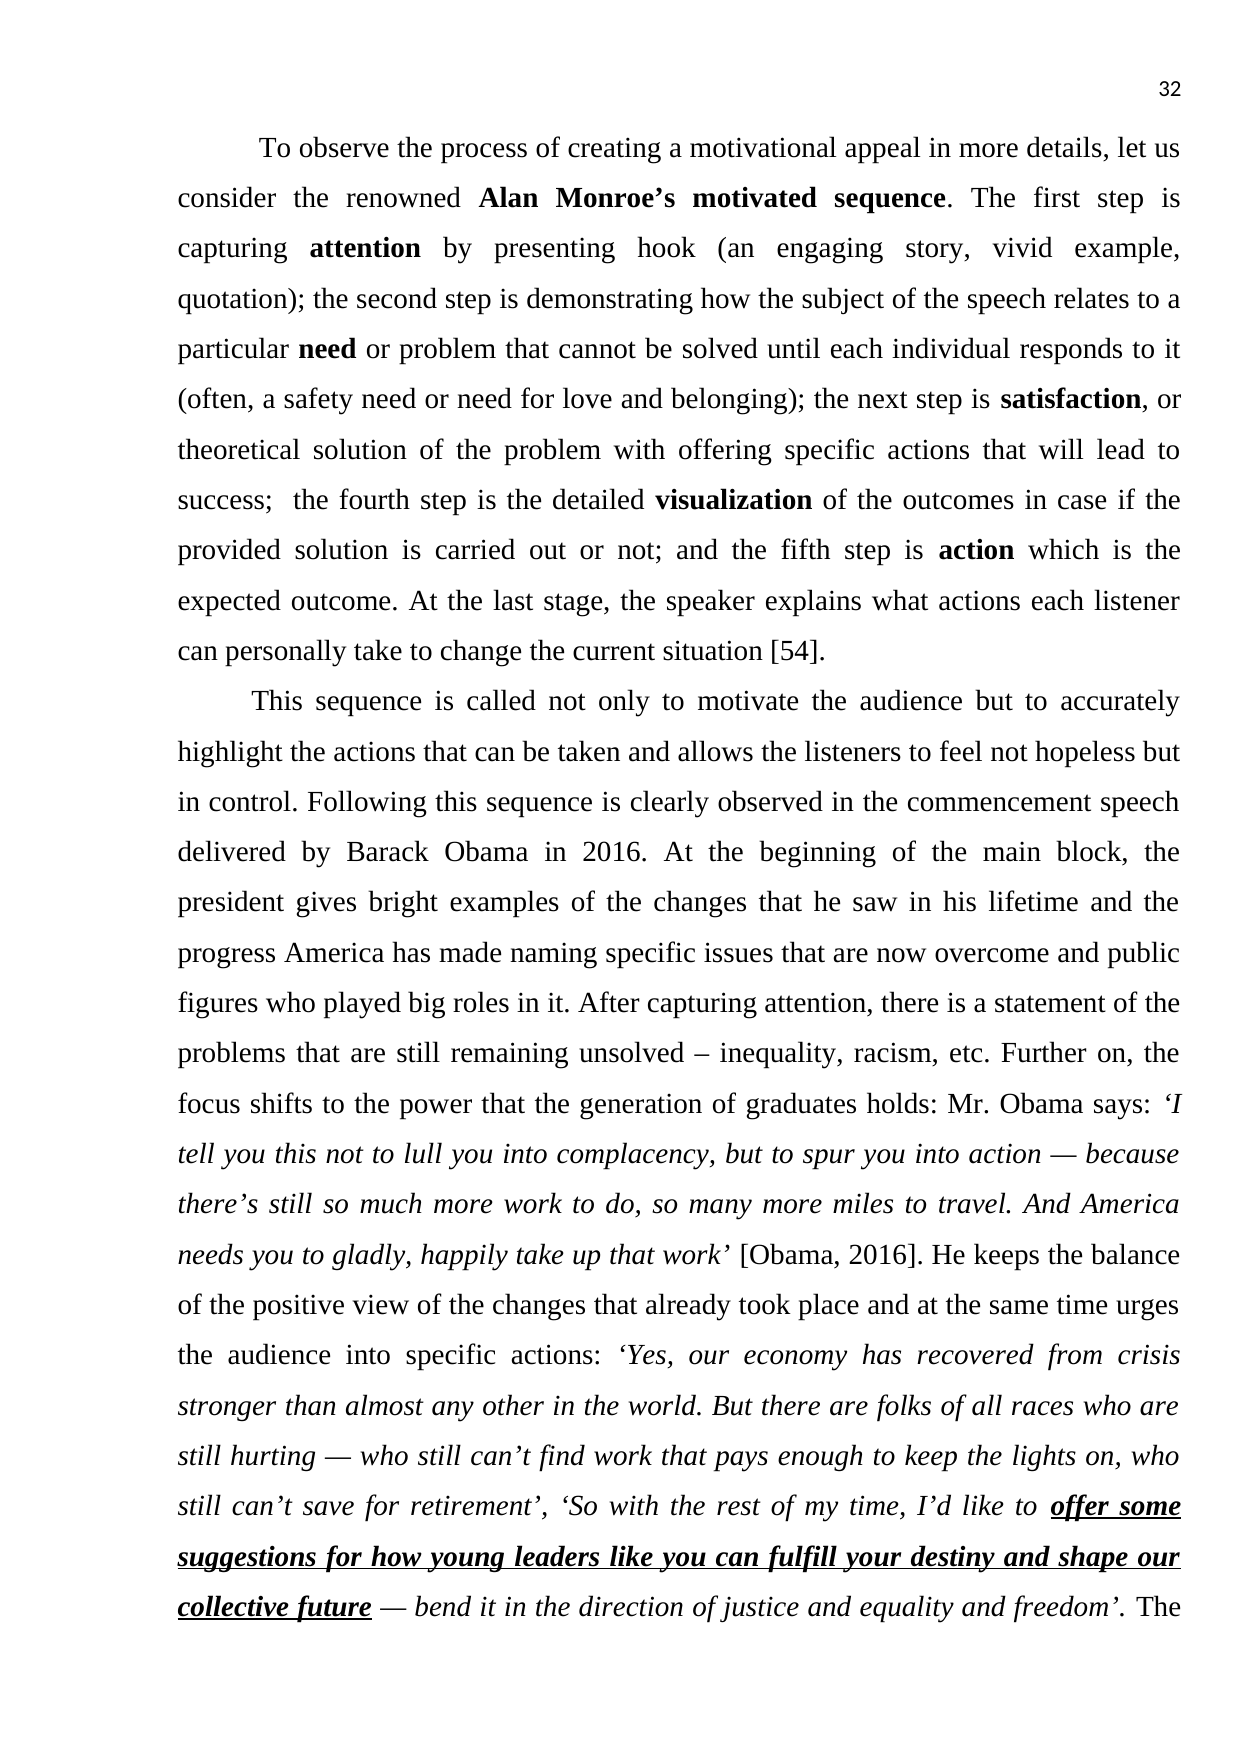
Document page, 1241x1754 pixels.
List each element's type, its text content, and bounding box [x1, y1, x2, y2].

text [177, 1569, 1181, 1622]
text To observe the process of creating a motivational appeal in more details, let us consider the renowned Alan Monroe’s motivated sequence. The first step is capturing attention by presenting hook (an engaging story, vivid example, quotation); the second step is demonstrating how the subject of the speech relates to a particular need or problem that cannot be solved until each individual responds to it (often, a safety need or need for love and belonging); the next step is satisfaction, or theoretical solution of the problem with offering specific actions that will lead to success; the fourth step is the detailed visualization of the outcomes in case if the provided solution is carried out or not; and the fifth step is action which is the expected outcome. At the last stage, the speaker explains what actions each listener can personally take to change the current situation [54]. [177, 130, 1181, 667]
